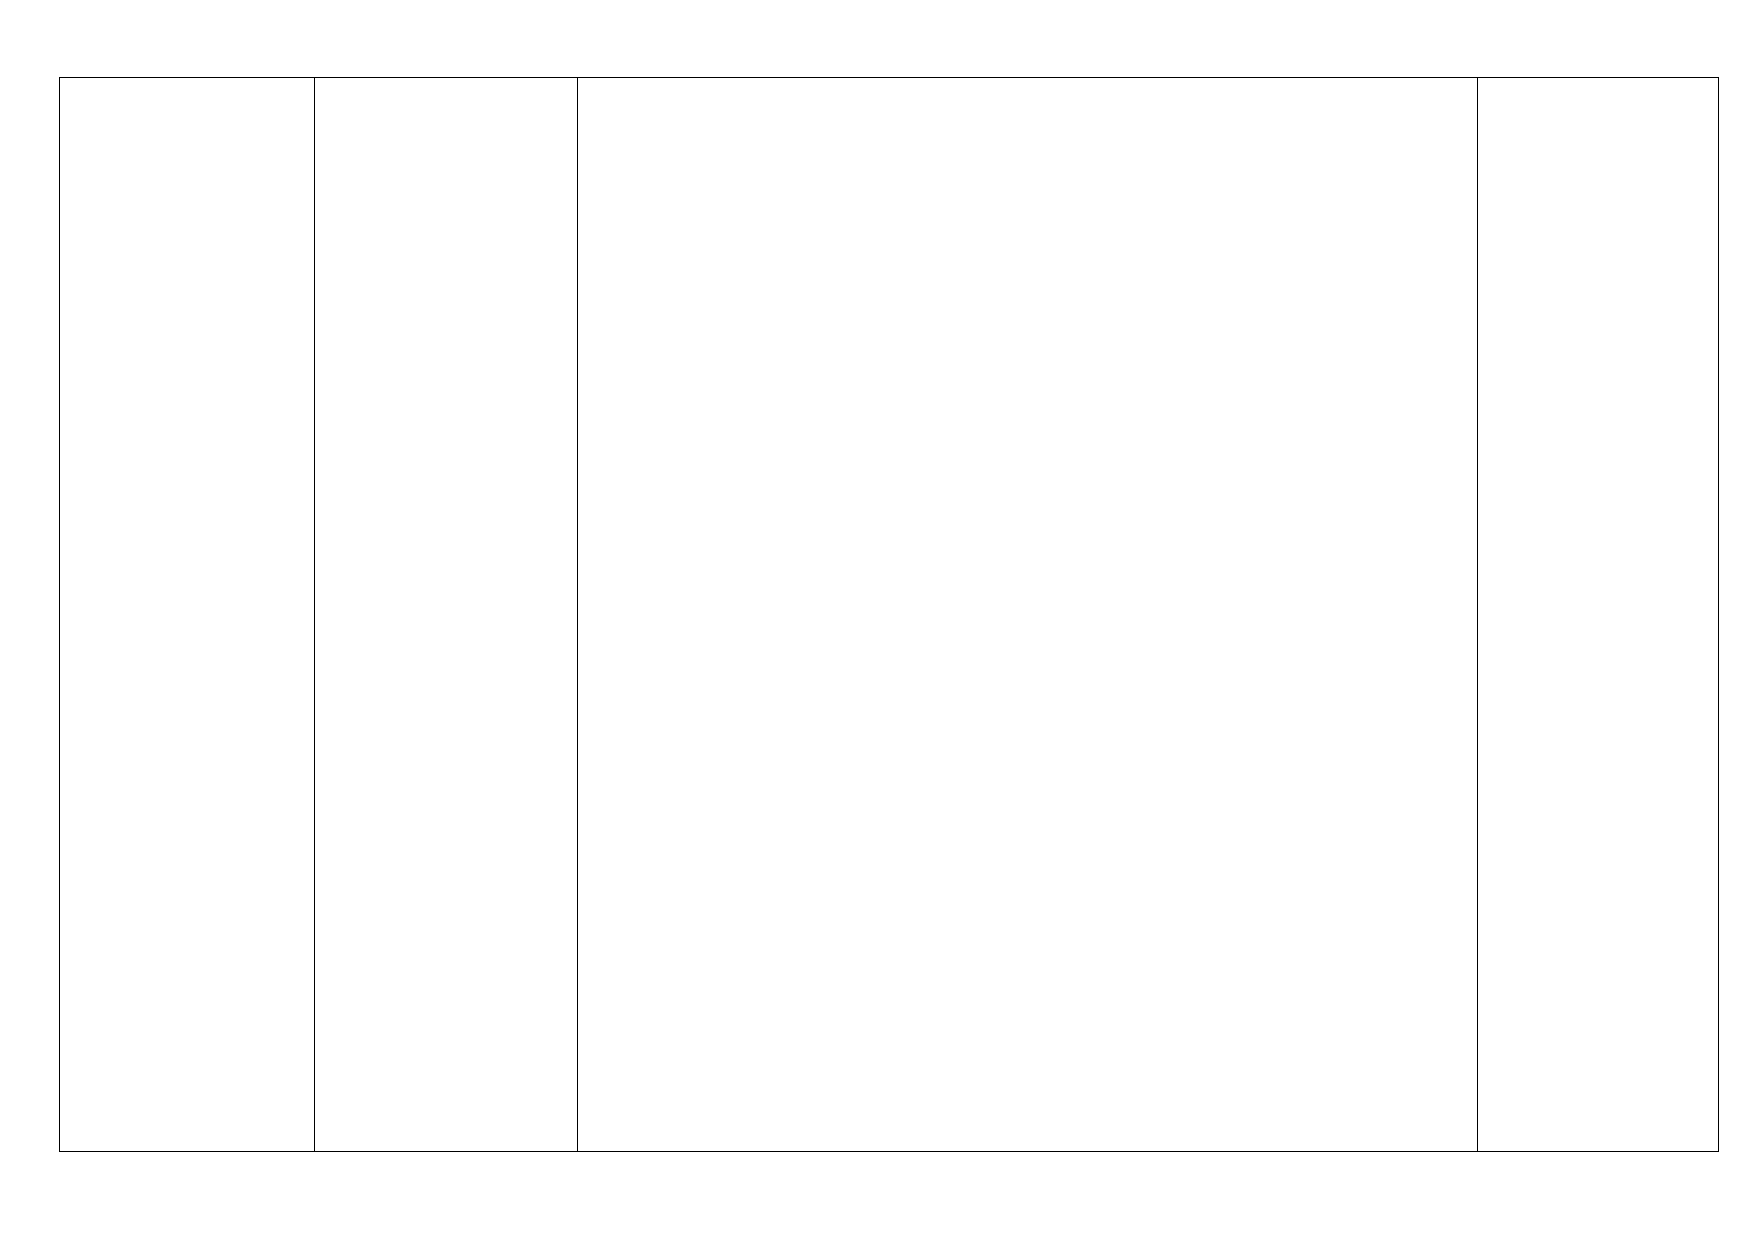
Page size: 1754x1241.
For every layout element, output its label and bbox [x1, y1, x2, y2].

table_cell [60, 78, 314, 1151]
table_cell [1478, 78, 1718, 1151]
table_cell [315, 78, 577, 1151]
table_cell [578, 78, 1477, 1151]
